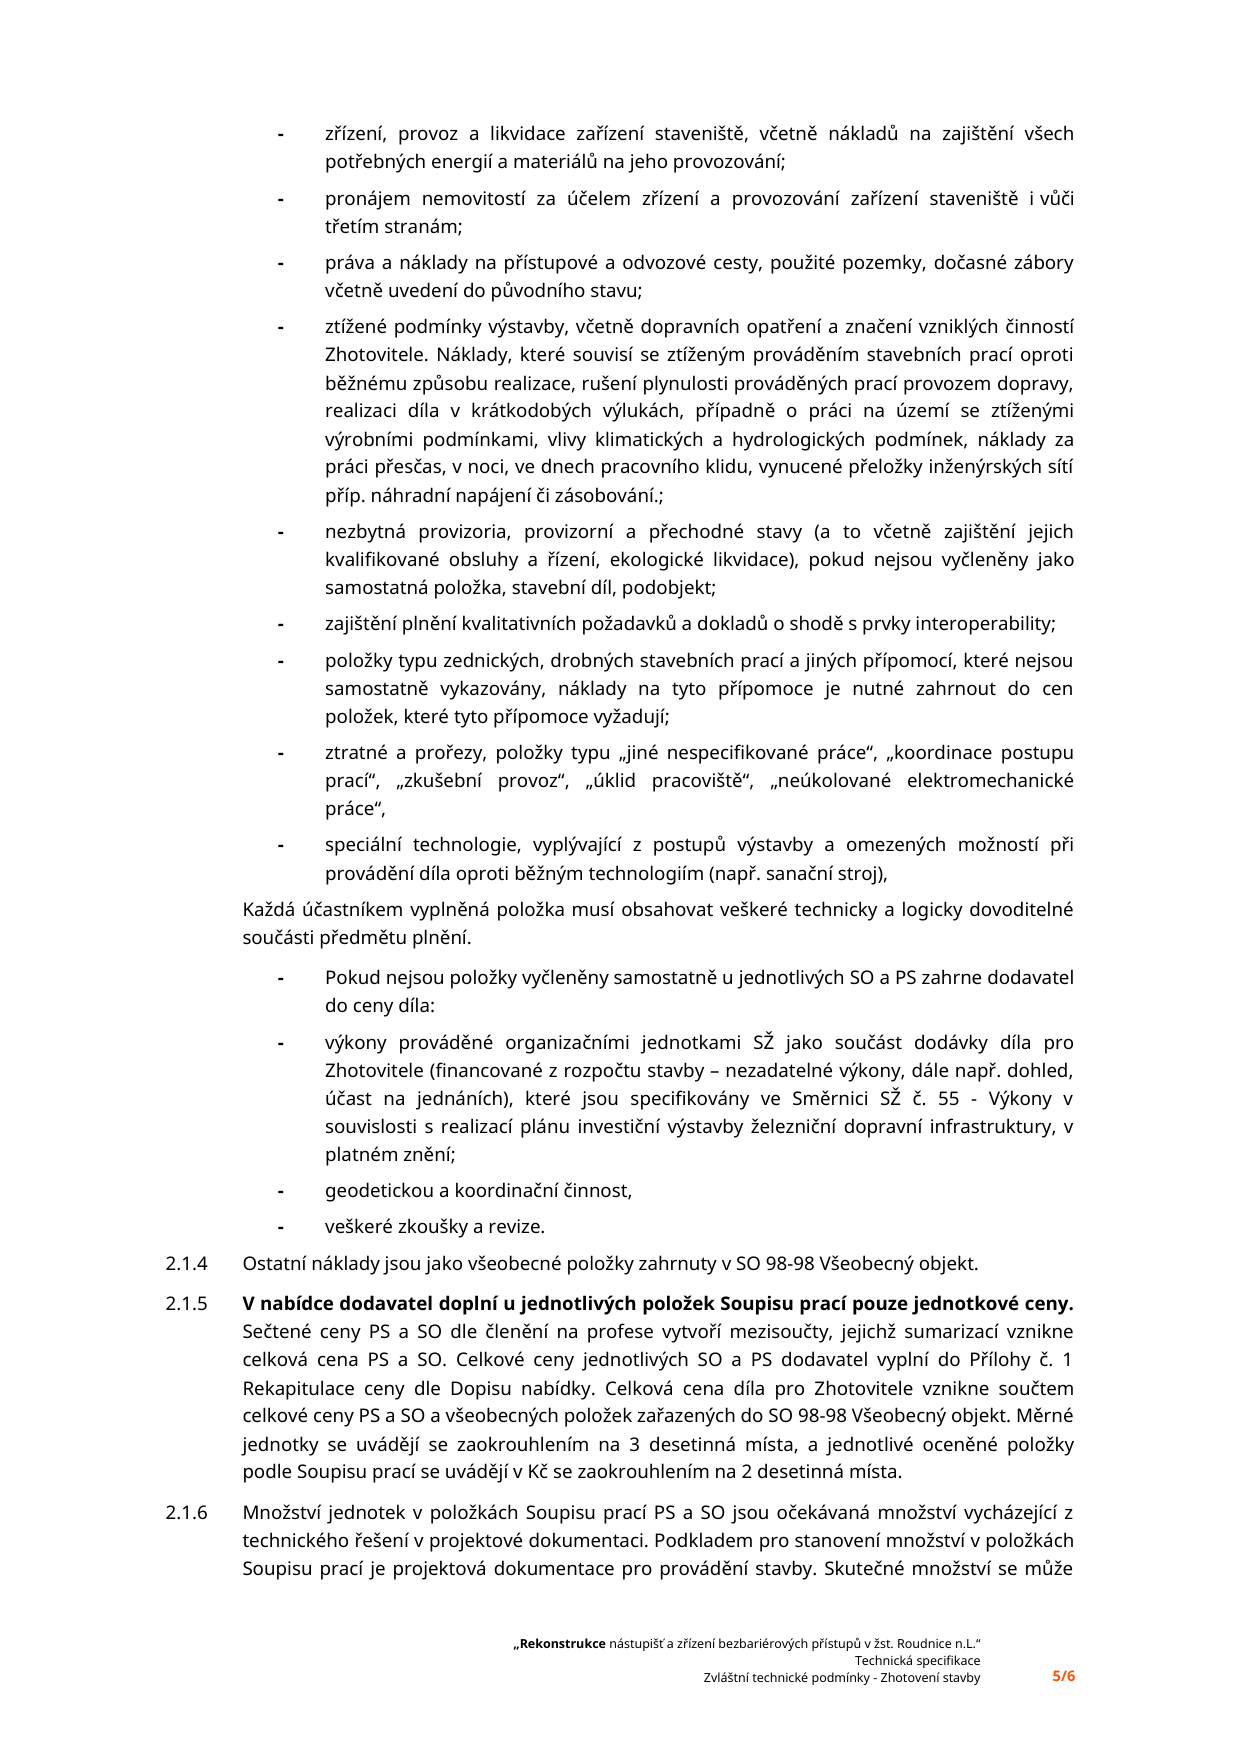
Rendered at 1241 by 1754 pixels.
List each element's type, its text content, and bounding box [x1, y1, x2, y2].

text položky typu zednických, drobných stavebních prací a jiných přípomocí, které nejsou samostatně vykazovány, náklady na tyto přípomoce je nutné zahrnout do cen položek, které tyto přípomoce vyžadují; [278, 647, 1075, 728]
text V nabídce dodavatel doplní u jednotlivých položek Soupisu prací pouze jednotkové ceny. Sečtené ceny PS a SO dle členění na profese vytvoří mezisoučty, jejichž sumarizací vznikne celková cena PS a SO. Celkové ceny jednotlivých SO a PS dodavatel vyplní do Přílohy č. 1 Rekapitulace ceny dle Dopisu nabídky. Celková cena díla pro Zhotovitele vznikne součtem celkové ceny PS a SO a všeobecných položek zařazených do SO 98-98 Všeobecný objekt. Měrné jednotky se uvádějí se zaokrouhlením na 3 desetinná místa, a jednotlivé oceněné položky podle Soupisu prací se uvádějí v Kč se zaokrouhlením na 2 desetinná místa. [165, 1291, 1075, 1484]
text nezbytná provizoria, provizorní a přechodné stavy (a to včetně zajištění jejich kvalifikované obsluhy a řízení, ekologické likvidace), pokud nejsou vyčleněny jako samostatná položka, stavební díl, podobjekt; [278, 518, 1075, 600]
text práva a náklady na přístupové a odvozové cesty, použité pozemky, dočasné zábory včetně uvedení do původního stavu; [278, 249, 1075, 303]
text speciální technologie, vyplývající z postupů výstavby a omezených možností při provádění díla oproti běžným technologiím (např. sanační stroj), [278, 832, 1075, 885]
text Pokud nejsou položky vyčleněny samostatně u jednotlivých SO a PS zahrne dodavatel do ceny díla: [278, 965, 1075, 1018]
text zřízení, provoz a likvidace zařízení staveniště, včetně nákladů na zajištění všech potřebných energií a materiálů na jeho provozování; [278, 121, 1075, 174]
text veškeré zkoušky a revize. [278, 1214, 1075, 1239]
text pronájem nemovitostí za účelem zřízení a provozování zařízení staveniště i vůči třetím stranám; [278, 185, 1075, 238]
text Každá účastníkem vyplněná položka musí obsahovat veškeré technicky a logicky dovoditelné součásti předmětu plnění. [242, 896, 1075, 950]
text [165, 1499, 1075, 1581]
text zajištění plnění kvalitativních požadavků a dokladů o shodě s prvky interoperability; [278, 611, 1075, 636]
text ztížené podmínky výstavby, včetně dopravních opatření a značení vzniklých činností Zhotovitele. Náklady, které souvisí se ztíženým prováděním stavebních prací oproti běžnému způsobu realizace, rušení plynulosti prováděných prací provozem dopravy, realizaci díla v krátkodobých výlukách, případně o práci na území se ztíženými výrobními podmínkami, vlivy klimatických a hydrologických podmínek, náklady za práci přesčas, v noci, ve dnech pracovního klidu, vynucené přeložky inženýrských sítí příp. náhradní napájení či zásobování.; [278, 314, 1075, 507]
text ztratné a prořezy, položky typu „jiné nespecifikované práce“, „koordinace postupu prací“, „zkušební provoz“, „úklid pracoviště“, „neúkolované elektromechanické práce“, [278, 739, 1075, 821]
text geodetickou a koordinační činnost, [278, 1177, 1075, 1203]
text výkony prováděné organizačními jednotkami SŽ jako součást dodávky díla pro Zhotovitele (financované z rozpočtu stavby – nezadatelné výkony, dále např. dohled, účast na jednáních), které jsou specifikovány ve Směrnici SŽ č. 55 - Výkony v souvislosti s realizací plánu investiční výstavby železniční dopravní infrastruktury, v platném znění; [278, 1029, 1075, 1167]
text Ostatní náklady jsou jako všeobecné položky zahrnuty v SO 98-98 Všeobecný objekt. [165, 1250, 1075, 1276]
